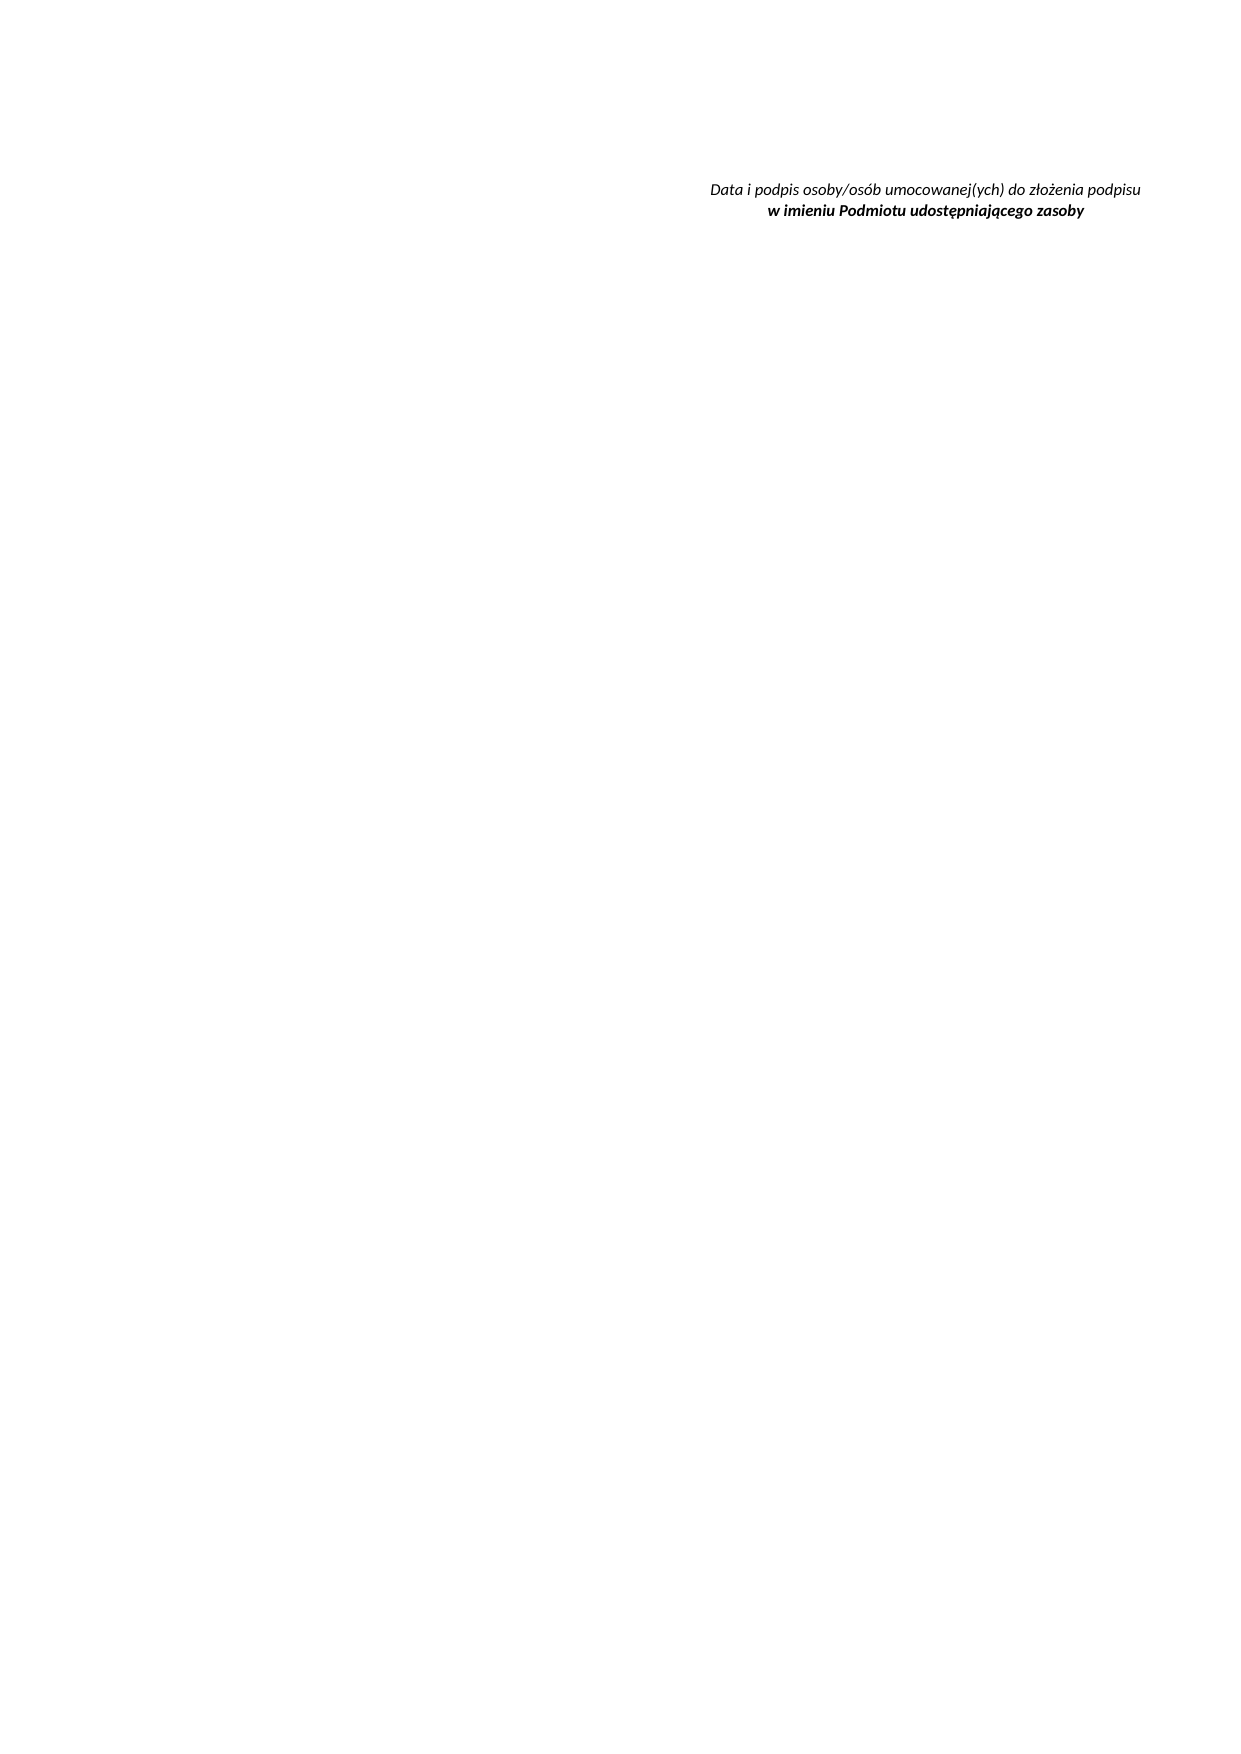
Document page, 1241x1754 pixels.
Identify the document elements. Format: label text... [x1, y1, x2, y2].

text Data i podpis osoby/osób umocowanej(ych) do złożenia podpisu w imieniu Podmiotu udostępniającego zasoby [709, 179, 1144, 220]
